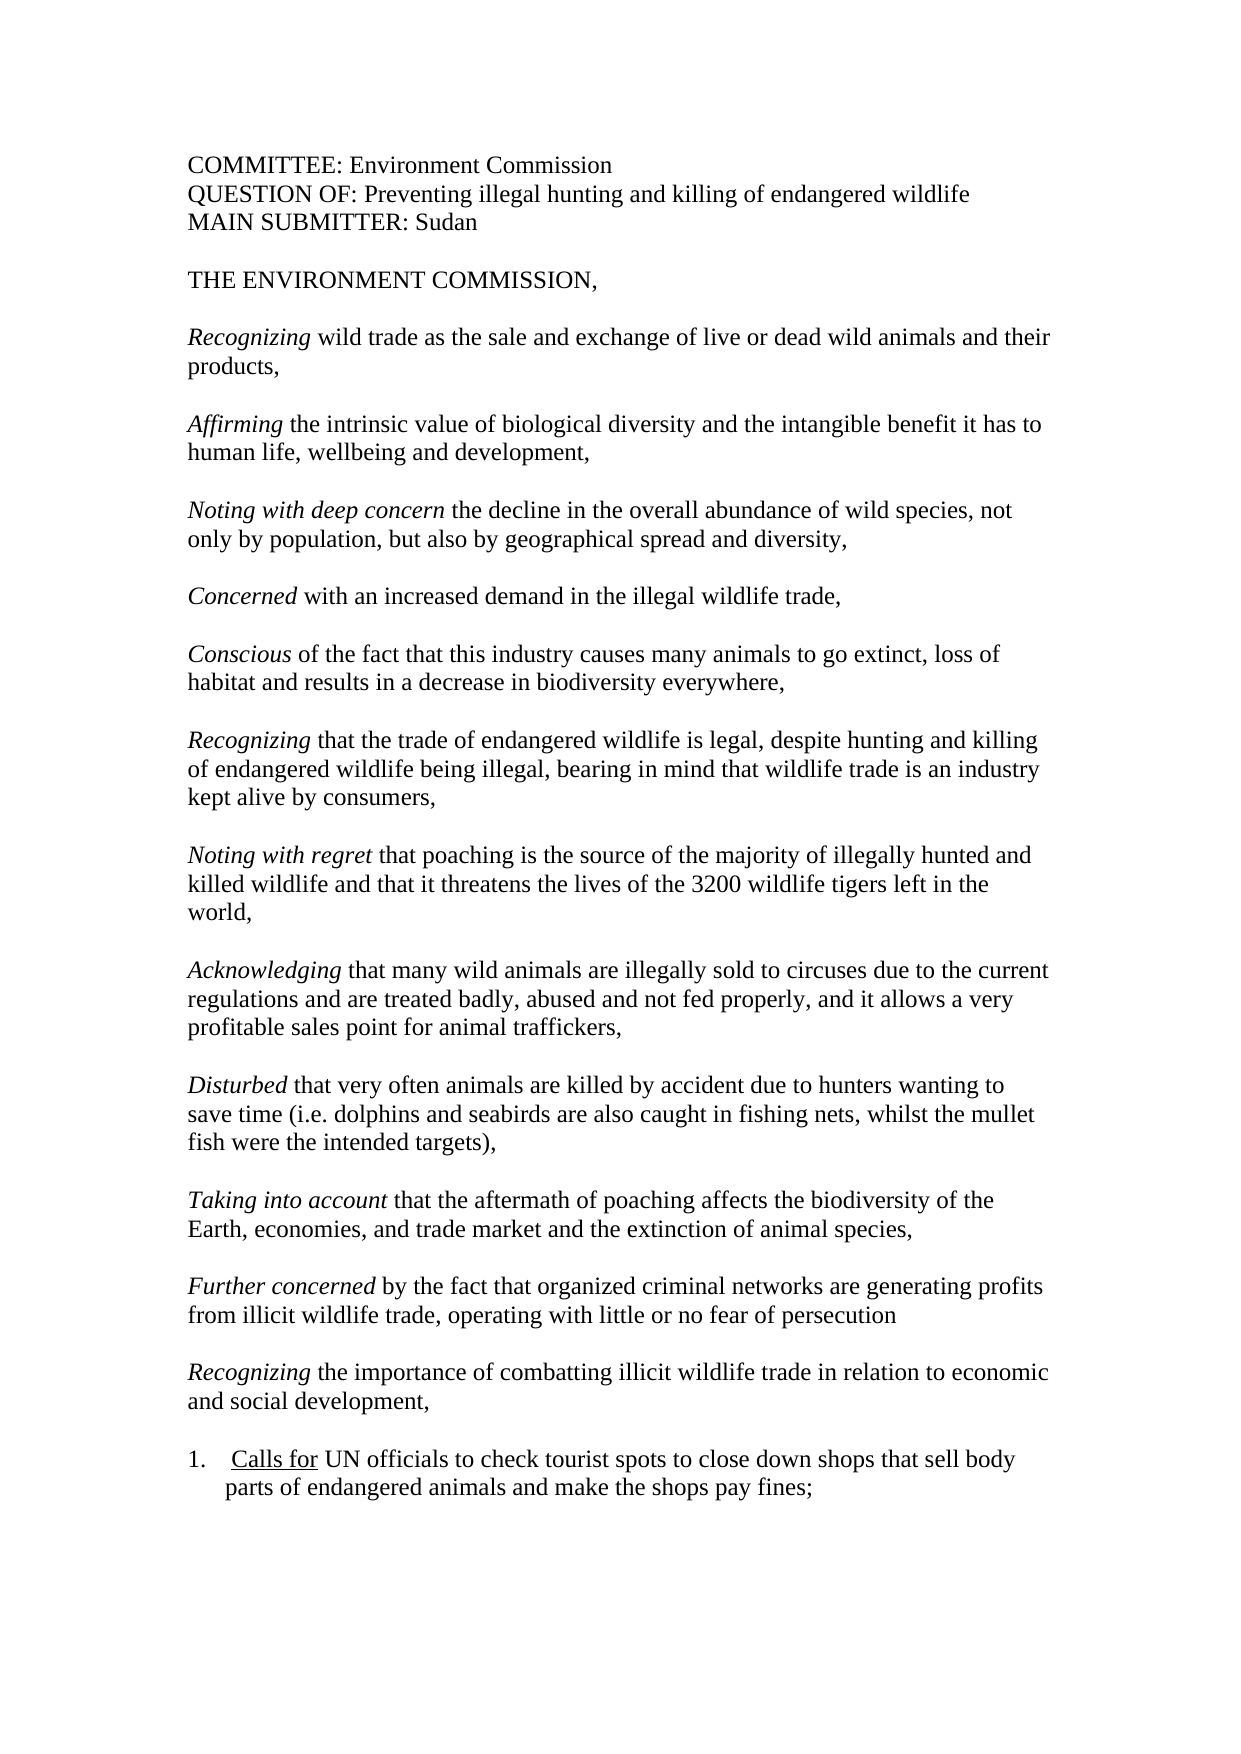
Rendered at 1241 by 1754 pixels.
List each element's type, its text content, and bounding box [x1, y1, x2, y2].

text Recognizing that the trade of endangered wildlife is legal, despite hunting and killing of endangered wildlife being illegal, bearing in mind that wildlife trade is an industry kept alive by consumers, [187, 725, 1053, 811]
text MAIN SUBMITTER: Sudan [187, 207, 1053, 236]
text Noting with regret that poaching is the source of the majority of illegally hunted and killed wildlife and that it threatens the lives of the 3200 wildlife tigers left in the world, [187, 840, 1053, 926]
text Further concerned by the fact that organized criminal networks are generating profits from illicit wildlife trade, operating with little or no fear of persecution [187, 1271, 1053, 1329]
text Affirming the intrinsic value of biological diversity and the intangible benefit it has to human life, wellbeing and development, [187, 409, 1053, 466]
text Concerned with an increased demand in the illegal wildlife trade, [187, 581, 1053, 610]
text COMMITTEE: Environment Commission [187, 150, 1053, 179]
text Recognizing the importance of combatting illicit wildlife trade in relation to economic and social development, [187, 1357, 1053, 1415]
text Taking into account that the aftermath of poaching affects the biodiversity of the Earth, economies, and trade market and the extinction of animal species, [187, 1185, 1053, 1242]
text Acknowledging that many wild animals are illegally sold to circuses due to the current regulations and are treated badly, abused and not fed properly, and it allows a very profitable sales point for animal traffickers, [187, 955, 1053, 1041]
text QUESTION OF: Preventing illegal hunting and killing of endangered wildlife [187, 179, 1053, 207]
text THE ENVIRONMENT COMMISSION, [187, 265, 1053, 294]
list Calls for UN officials to check tourist spots to close down shops that sell body parts of endangered animals and make the shops pay fines; [187, 1444, 1053, 1501]
text Disturbed that very often animals are killed by accident due to hunters wanting to save time (i.e. dolphins and seabirds are also caught in fishing nets, whilst the mullet fish were the intended targets), [187, 1070, 1053, 1156]
text Conscious of the fact that this industry causes many animals to go extinct, loss of habitat and results in a decrease in biodiversity everywhere, [187, 639, 1053, 696]
text Noting with deep concern the decline in the overall abundance of wild species, not only by population, but also by geographical spread and diversity, [187, 495, 1053, 552]
text Recognizing wild trade as the sale and exchange of live or dead wild animals and their products, [187, 322, 1053, 380]
